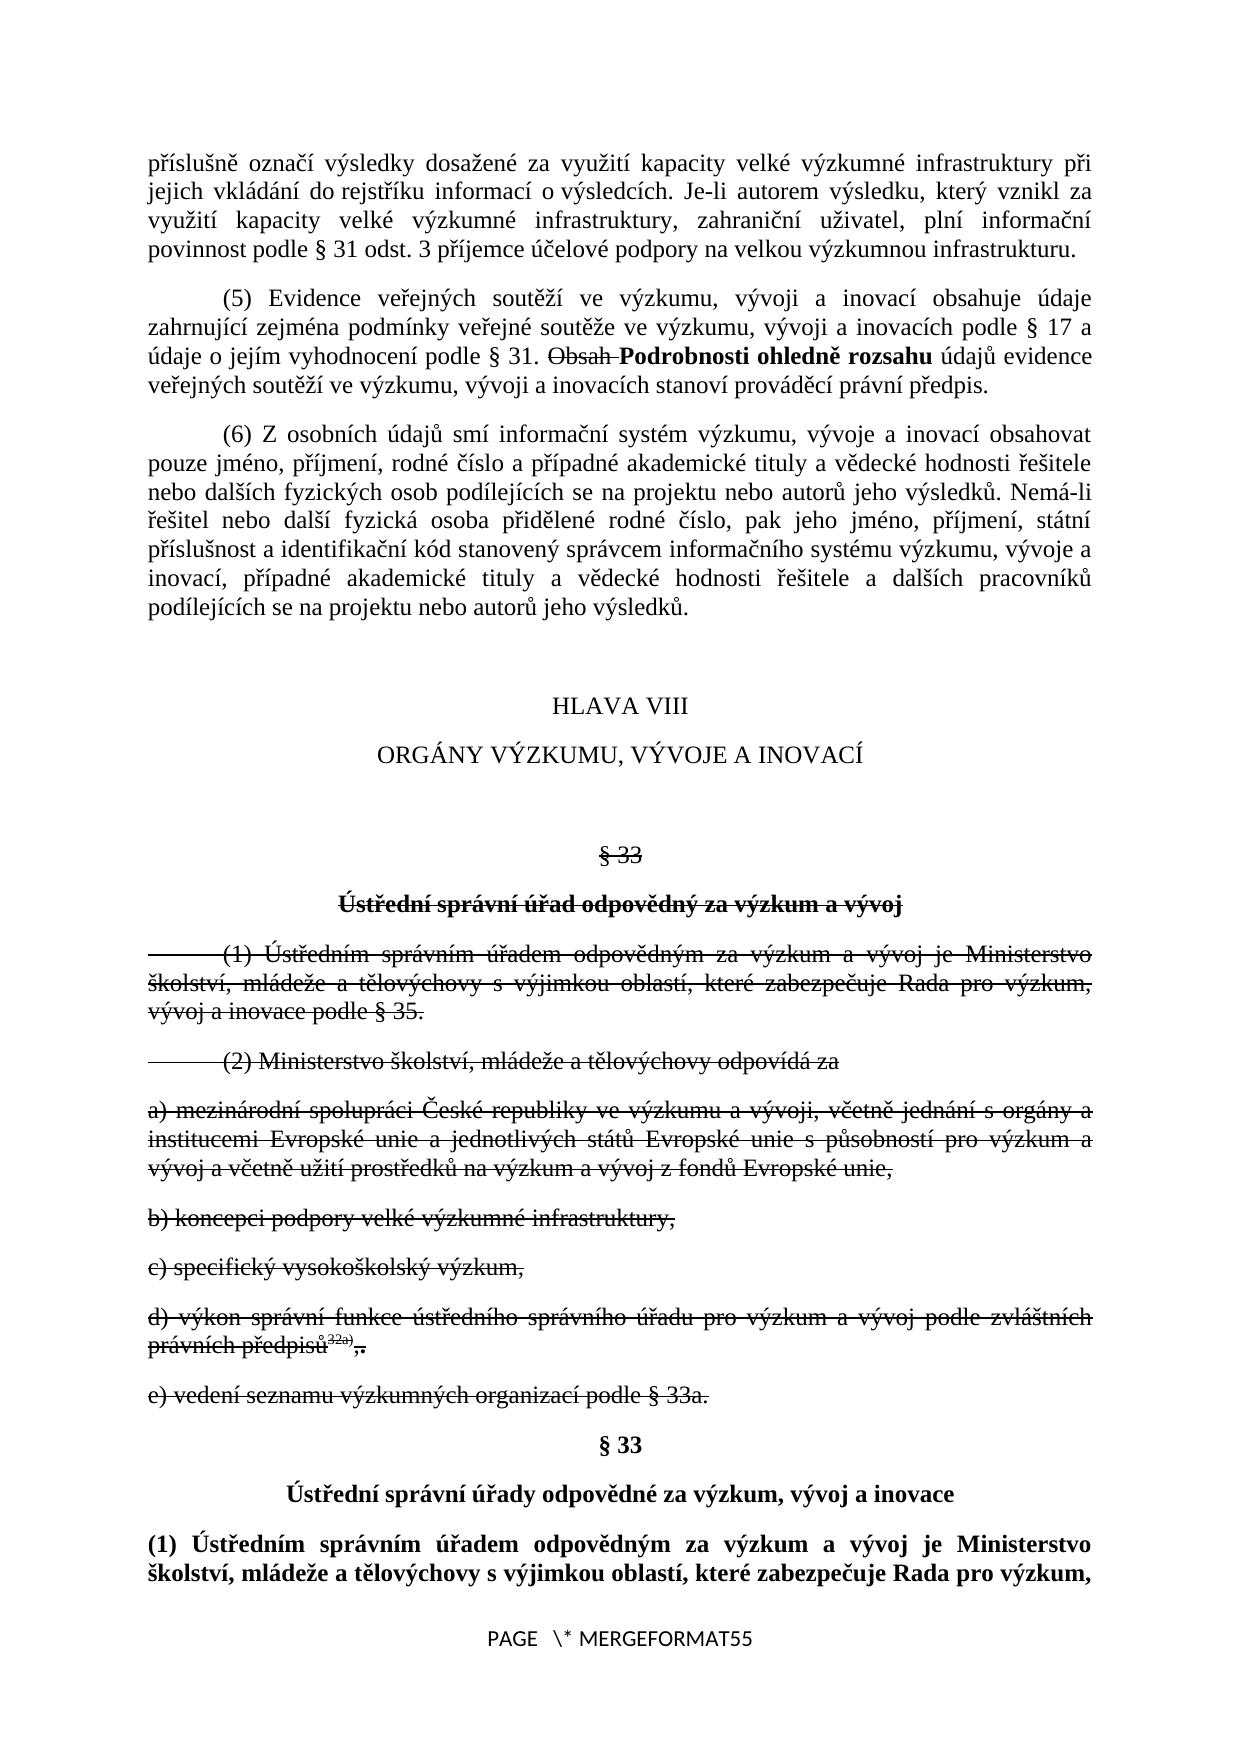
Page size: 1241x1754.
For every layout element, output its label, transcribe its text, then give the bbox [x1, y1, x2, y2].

text ORGÁNY VÝZKUMU, VÝVOJE A INOVACÍ [148, 741, 1092, 769]
text d) výkon správní funkce ústředního správního úřadu pro výzkum a vývoj podle zvláštních právních předpisů32a),. [148, 1319, 1092, 1359]
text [148, 148, 1092, 263]
text b) koncepci podpory velké výzkumné infrastruktury, [148, 1203, 1092, 1231]
text Ústřední správní úřady odpovědné za výzkum, vývoj a inovace [148, 1479, 1092, 1508]
text (5) Evidence veřejných soutěží ve výzkumu, vývoji a inovací obsahuje údaje zahrnující zejména podmínky veřejné soutěže ve výzkumu, vývoji a inovacích podle § 17 a údaje o jejím vyhodnocení podle § 31. Obsah Podrobnosti ohledně rozsahu údajů evidence veřejných soutěží ve výzkumu, vývoji a inovacích stanoví prováděcí právní předpis. [148, 283, 1092, 398]
text § 33 [148, 840, 1092, 868]
text d) výkon správní funkce ústředního správního úřadu pro výzkum a vývoj podle zvláštních právních předpisů32a),. [148, 1302, 1092, 1317]
text a) mezinárodní spolupráci České republiky ve výzkumu a vývoji, včetně jednání s orgány a institucemi Evropské unie a jednotlivých států Evropské unie s působností pro výzkum a vývoj a včetně užití prostředků na výzkum a vývoj z fondů Evropské unie, [148, 1141, 1092, 1182]
text c) specifický vysokoškolský výzkum, [148, 1252, 1092, 1281]
text HLAVA VIII [148, 691, 1092, 720]
text (6) Z osobních údajů smí informační systém výzkumu, vývoje a inovací obsahovat pouze jméno, příjmení, rodné číslo a případné akademické tituly a vědecké hodnosti řešitele nebo dalších fyzických osob podílejících se na projektu nebo autorů jeho výsledků. Nemá-li řešitel nebo další fyzická osoba přidělené rodné číslo, pak jeho jméno, příjmení, státní příslušnost a identifikační kód stanovený správcem informačního systému výzkumu, vývoje a inovací, případné akademické tituly a vědecké hodnosti řešitele a dalších pracovníků podílejících se na projektu nebo autorů jeho výsledků. [148, 419, 1092, 621]
text § 33 [148, 1430, 1092, 1458]
text e) vedení seznamu výzkumných organizací podle § 33a. [148, 1380, 1092, 1409]
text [148, 1529, 1092, 1586]
text Ústřední správní úřad odpovědný za výzkum a vývoj [148, 889, 1092, 918]
text (2) Ministerstvo školství, mládeže a tělovýchovy odpovídá za [148, 1046, 1092, 1075]
text a) mezinárodní spolupráci České republiky ve výzkumu a vývoji, včetně jednání s orgány a institucemi Evropské unie a jednotlivých států Evropské unie s působností pro výzkum a vývoj a včetně užití prostředků na výzkum a vývoj z fondů Evropské unie, [148, 1113, 1092, 1140]
